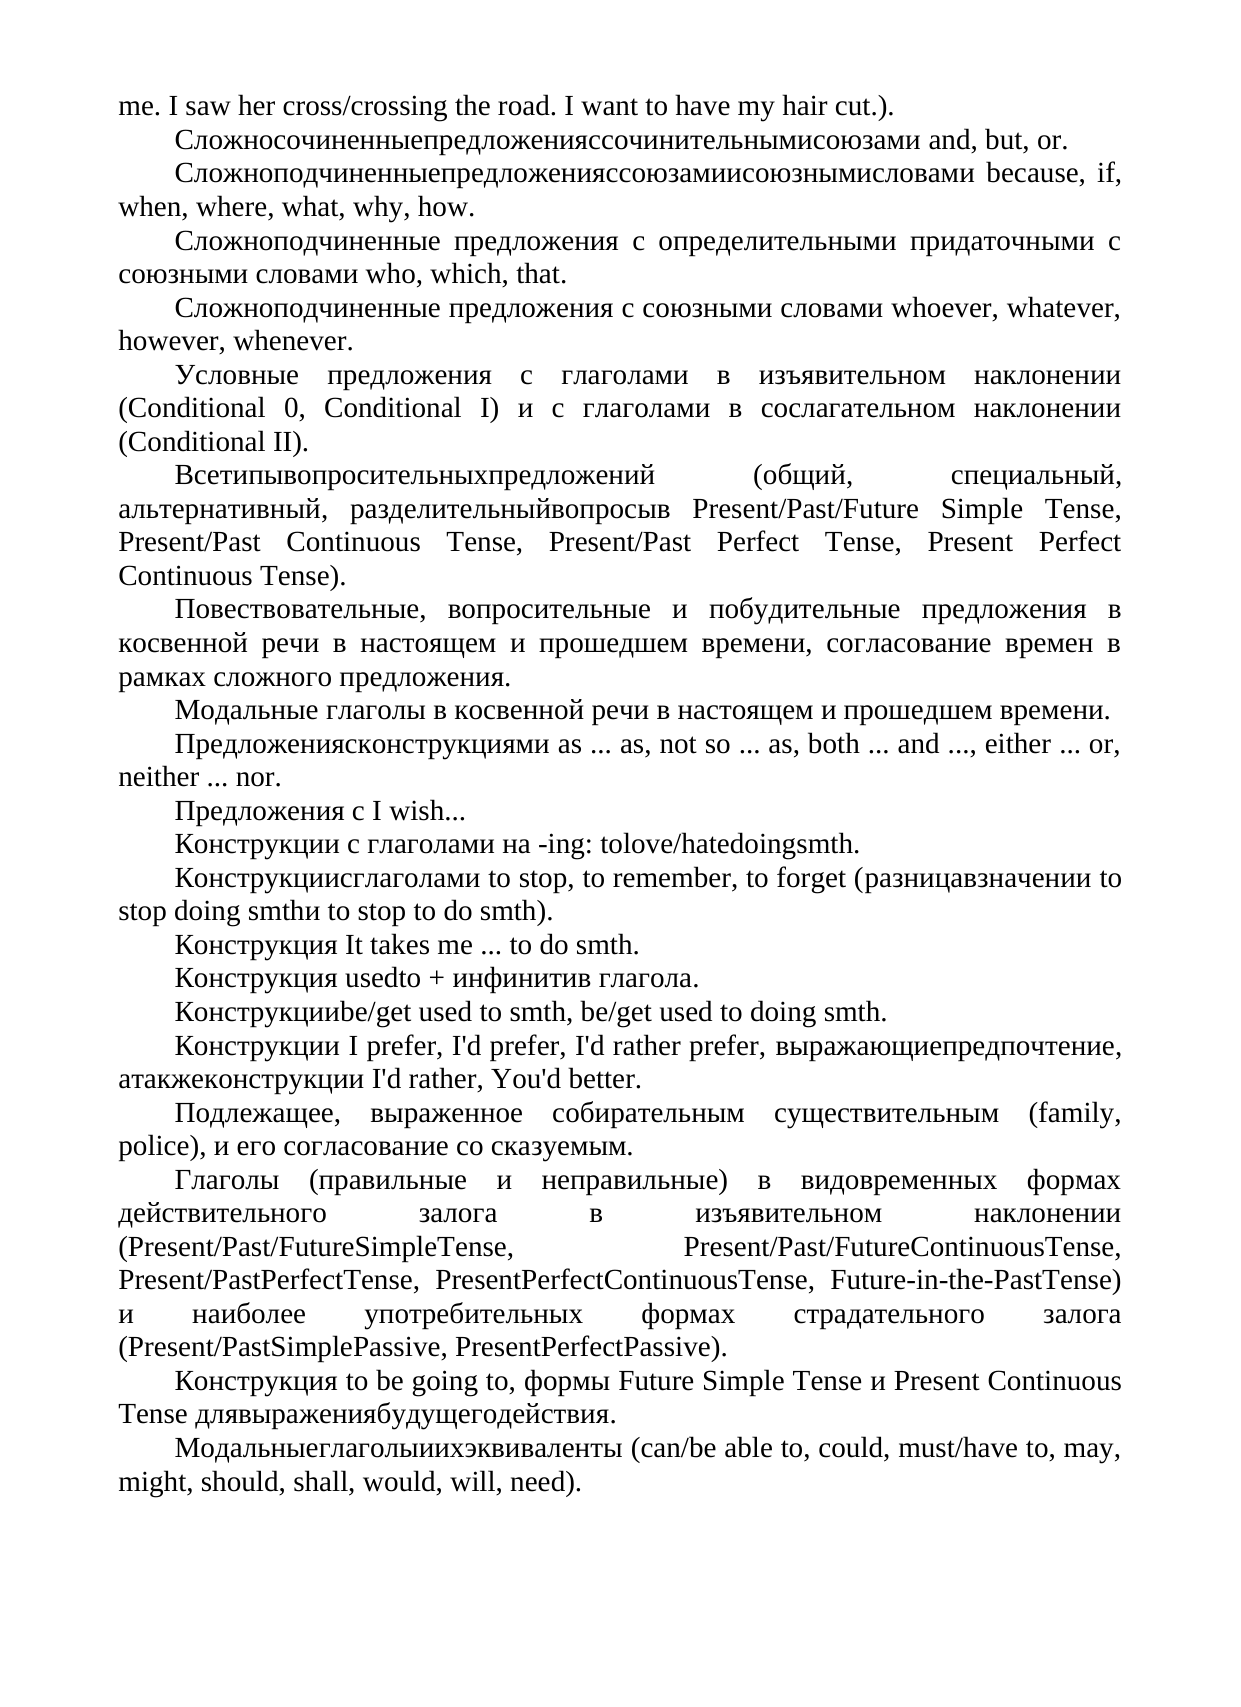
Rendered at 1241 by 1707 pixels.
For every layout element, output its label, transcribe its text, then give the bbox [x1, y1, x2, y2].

text Сложносочиненныепредложенияссочинительнымисоюзами and, but, or. [118, 122, 1122, 156]
text Всетипывопросительныхпредложений (общий, специальный, альтернативный, разделительныйвопросыв Present/Past/Future Simple Tense, Present/Past Continuous Tense, Present/Past Perfect Tense, Present Perfect Continuous Tense). [118, 457, 1122, 592]
text Глаголы (правильные и неправильные) в видовременных формах действительного залога в изъявительном наклонении (Present/Past/FutureSimpleTense, Present/Past/FutureContinuousTense, Present/PastPerfectTense, PresentPerfectContinuousTense, Future-in-the-PastTense) и наиболее употребительных формах страдательного залога (Present/PastSimplePassive, PresentPerfectPassive). [118, 1162, 1122, 1363]
text Конструкцииbe/get used to smth, be/get used to doing smth. [118, 994, 1122, 1028]
text Подлежащее, выраженное собирательным существительным (family, police), и его согласование со сказуемым. [118, 1095, 1122, 1162]
text Конструкция to be going to, формы Future Simple Tense и Present Continuous Tense длявыражениябудущегодействия. [118, 1363, 1122, 1430]
text Модальные глаголы в косвенной речи в настоящем и прошедшем времени. [118, 692, 1122, 726]
text Модальныеглаголыиихэквиваленты (can/be able to, could, must/have to, may, might, should, shall, would, will, need). [118, 1430, 1122, 1497]
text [118, 88, 1122, 122]
text Конструкции с глаголами на -ing: tolove/hatedoingsmth. [118, 826, 1122, 860]
text Предложения с I wish... [118, 793, 1122, 826]
text Конструкция It takes me ... to do smth. [118, 927, 1122, 961]
text Конструкциисглаголами to stop, to remember, to forget (разницавзначении to stop doing smthи to stop to do smth). [118, 860, 1122, 927]
text Сложноподчиненныепредложенияссоюзамиисоюзнымисловами because, if, when, where, what, why, how. [118, 156, 1122, 223]
text Предложениясконструкциями as ... as, not so ... as, both ... and ..., either ... or, neither ... nor. [118, 726, 1122, 793]
text Конструкция usedto + инфинитив глагола. [118, 961, 1122, 994]
text Повествовательные, вопросительные и побудительные предложения в косвенной речи в настоящем и прошедшем времени, согласование времен в рамках сложного предложения. [118, 592, 1122, 692]
text Сложноподчиненные предложения с союзными словами whoever, whatever, however, whenever. [118, 290, 1122, 357]
text Конструкции I prefer, I'd prefer, I'd rather prefer, выражающиепредпочтение, атакжеконструкции I'd rather, You'd better. [118, 1028, 1122, 1095]
text Условные предложения с глаголами в изъявительном наклонении (Conditional 0, Conditional I) и с глаголами в сослагательном наклонении (Conditional II). [118, 357, 1122, 457]
text Сложноподчиненные предложения с определительными придаточными с союзными словами who, which, that. [118, 223, 1122, 290]
